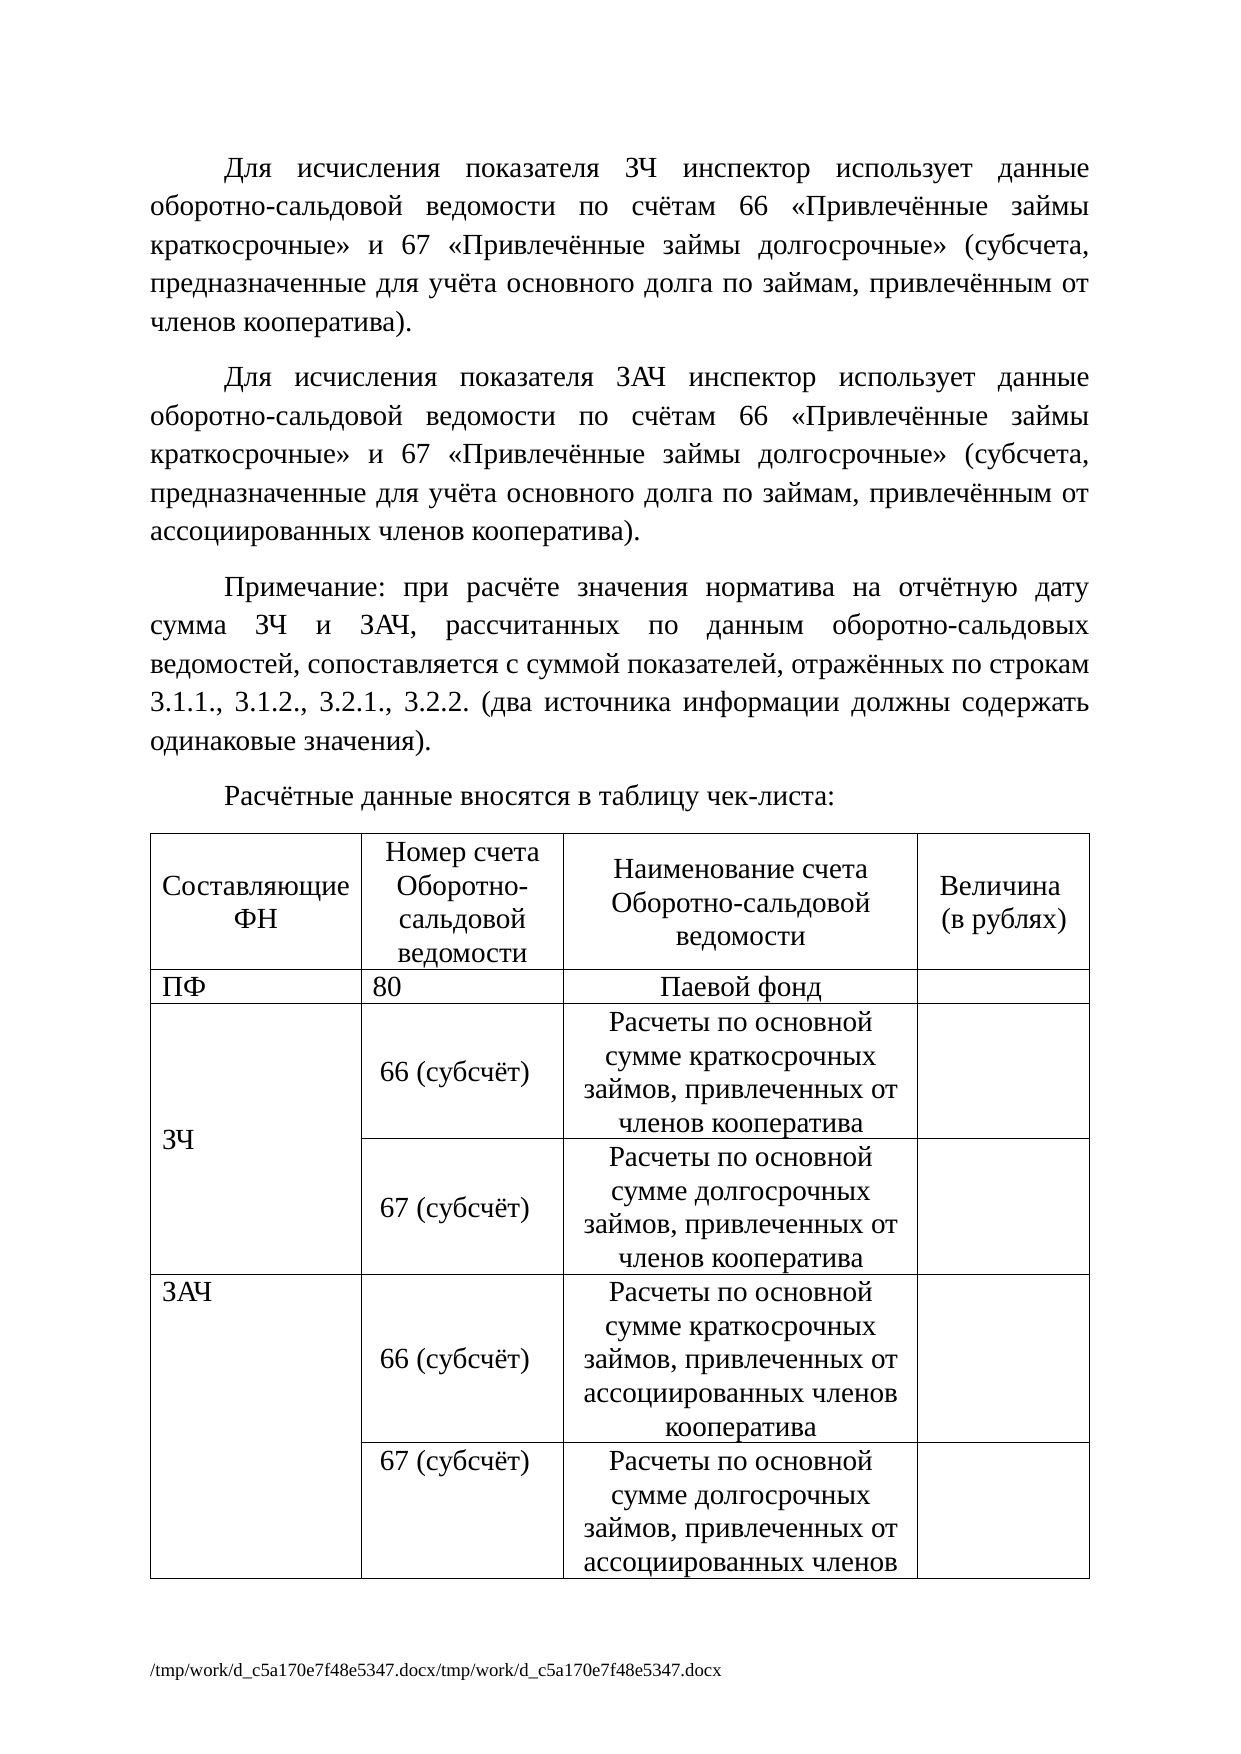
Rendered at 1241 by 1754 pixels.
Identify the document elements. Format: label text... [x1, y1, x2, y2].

table_cell [918, 1004, 1089, 1138]
table_header Составляющие ФН [151, 834, 361, 968]
table_cell Расчеты по основной сумме краткосрочных займов, привлеченных от ассоциированных членов кооператива [564, 1275, 917, 1442]
table_cell 66 (субсчёт) [362, 1275, 563, 1442]
table_cell [918, 1443, 1089, 1577]
table_cell 66 (субсчёт) [362, 1004, 563, 1138]
table_cell [918, 1275, 1089, 1442]
table_cell ПФ [151, 970, 361, 1003]
table_cell [918, 1139, 1089, 1273]
table_cell 67 (субсчёт) [362, 1139, 563, 1273]
text Примечание: при расчёте значения норматива на отчётную дату сумма ЗЧ и ЗАЧ, рассчитанных по данным оборотно-сальдовых ведомостей, сопоставляется с суммой показателей, отражённых по строкам 3.1.1., 3.1.2., 3.2.1., 3.2.2. (два источника информации должны содержать одинаковые значения). [150, 569, 1090, 756]
text Для исчисления показателя ЗАЧ инспектор использует данные оборотно-сальдовой ведомости по счётам 66 «Привлечённые займы краткосрочные» и 67 «Привлечённые займы долгосрочные» (субсчета, предназначенные для учёта основного долга по займам, привлечённым от ассоциированных членов кооператива). [150, 359, 1090, 547]
table_cell ЗАЧ [151, 1275, 361, 1577]
text Расчётные данные вносятся в таблицу чек-листа: [150, 778, 1090, 812]
table_cell Расчеты по основной сумме краткосрочных займов, привлеченных от членов кооператива [564, 1004, 917, 1138]
table_cell ЗЧ [151, 1004, 361, 1273]
table_cell 67 (субсчёт) [362, 1443, 563, 1577]
table_cell Паевой фонд [564, 970, 917, 1003]
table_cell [564, 1443, 917, 1577]
table_header Величина (в рублях) [918, 834, 1089, 968]
table_cell 80 [362, 970, 563, 1003]
text Для исчисления показателя ЗЧ инспектор использует данные оборотно-сальдовой ведомости по счётам 66 «Привлечённые займы краткосрочные» и 67 «Привлечённые займы долгосрочные» (субсчета, предназначенные для учёта основного долга по займам, привлечённым от членов кооператива). [150, 150, 1090, 338]
table_header Наименование счета Оборотно-сальдовой ведомости [564, 834, 917, 968]
table_cell Расчеты по основной сумме долгосрочных займов, привлеченных от членов кооператива [564, 1139, 917, 1273]
table_header Номер счета Оборотно-сальдовой ведомости [362, 834, 563, 968]
table_cell [918, 970, 1089, 1003]
